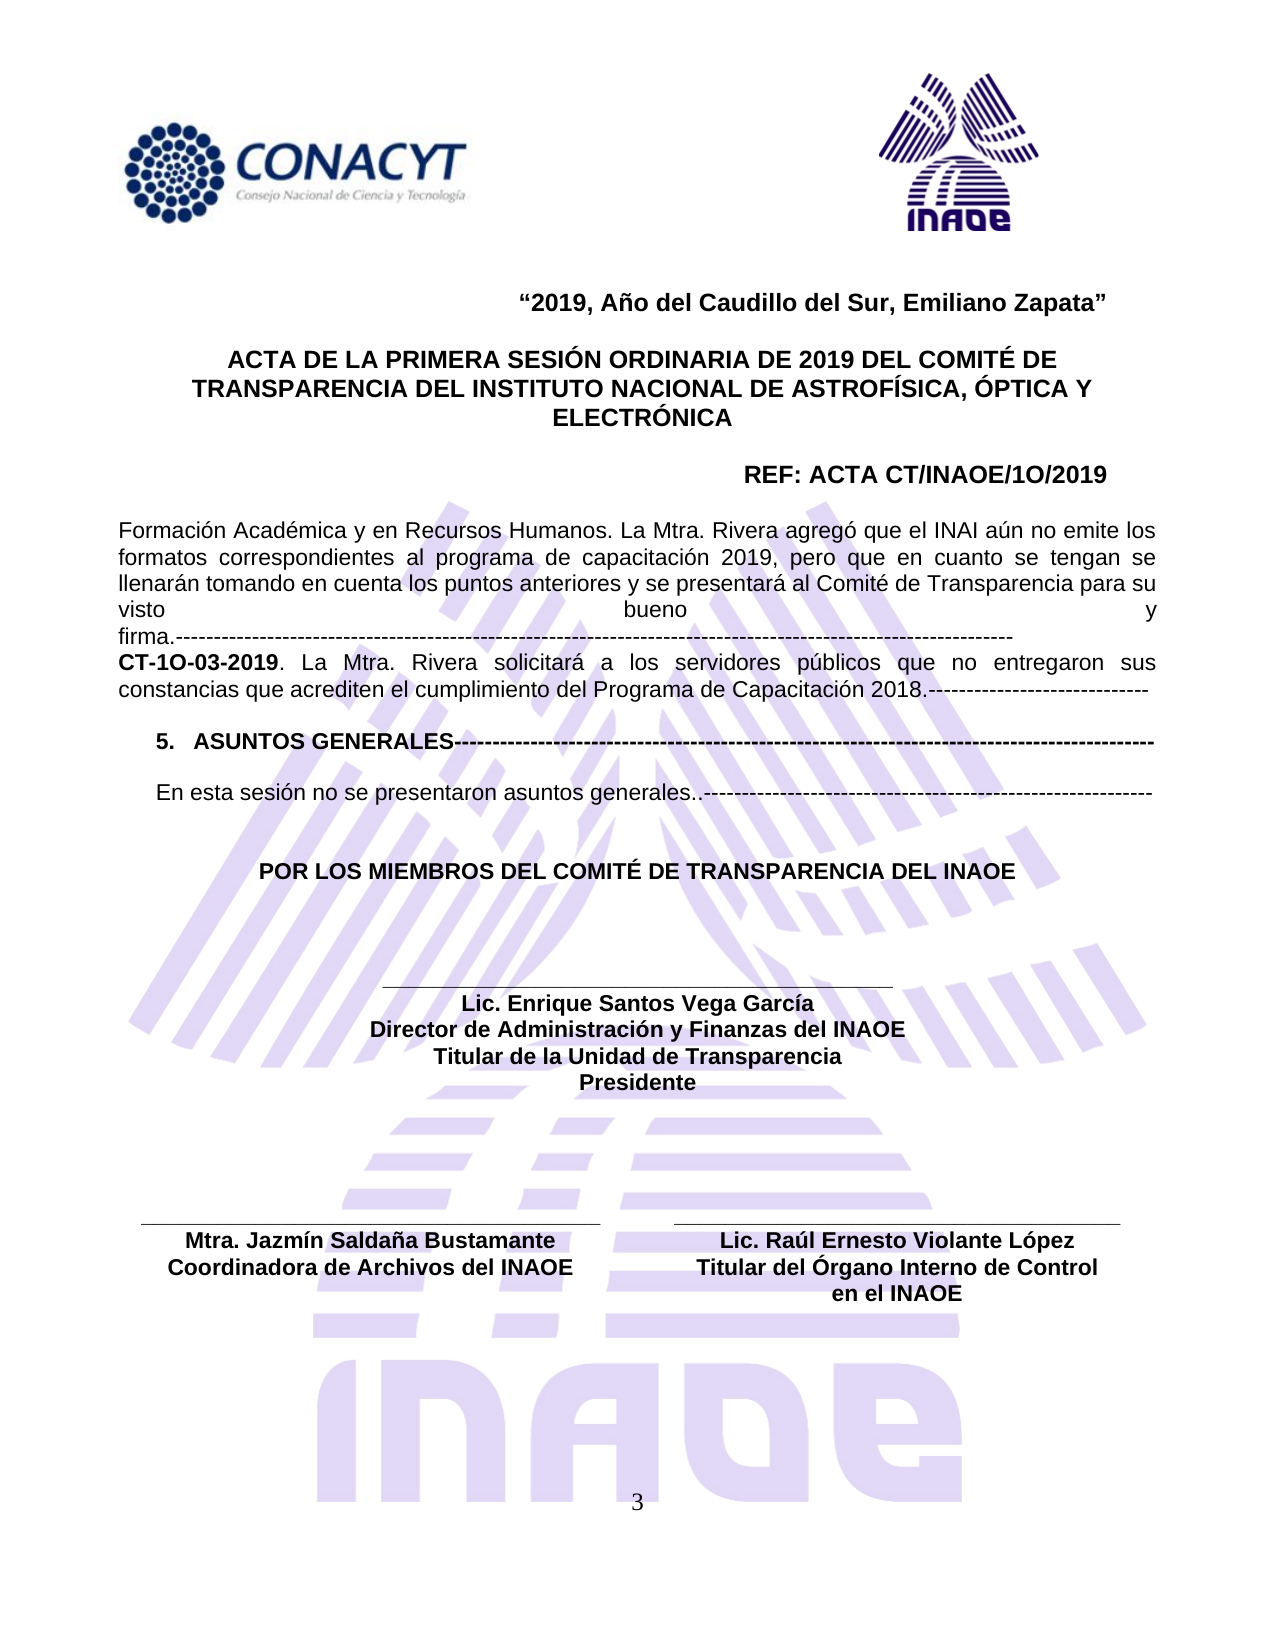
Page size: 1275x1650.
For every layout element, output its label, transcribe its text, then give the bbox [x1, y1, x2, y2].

table_header ____________________________________ Mtra. Jazmín Saldaña Bustamante Coordinadora de Archivos del INAOE [107, 1201, 634, 1333]
text Titular de la Unidad de Transparencia [118, 1043, 1157, 1069]
text POR LOS MIEMBROS DEL COMITÉ DE TRANSPARENCIA DEL INAOE [118, 858, 1157, 885]
text Presidente [118, 1069, 1157, 1096]
list ASUNTOS GENERALES-------------------------------------------------------------------------------------------- [156, 728, 1157, 754]
text En esta sesión no se presentaron asuntos generales..----------------------------------------------------------- [156, 779, 1157, 806]
text ________________________________________ [118, 964, 1157, 990]
picture [118, 113, 476, 231]
text El Presidente del Comité otorga la palabra a la Mtra. María Guadalupe Rivera Loy, Jefa del Departamento de Difusión Científica del INAOE y Enlace de Capacitación ante el Instituto Nacional de Transparencia, Acceso a la Información y Protección de Datos Personales, quien informó que en el ejercicio del 2018 se cumplió en gran medida con el Programa de Capacitación en Materia de Transparencia, Acceso a la Información y Protección de Datos Personales. Sin embargo, sólo algunos de los servidores públicos no entregaron sus constancias. Por lo que sugirió solicitar a dichos servidores públicos que le envíen una copia o en archivo PDF sus constancias para acreditar su cumplimiento. También propongo que para integrar el Programa de Capacitación se tome en cuenta a los servidores públicos que hayan ingresado al Instituto en el periodo 2018 y 2019. Los miembros del Comité de Transparencia pidieron que para el programa del presente ejercicio se asignen cursos en materia de la Ley General de Protección de Datos Personales en Posesión de los Sujetos Obligados a todo el personal operativo que trabaja con datos personales en la Dirección de Formación Académica y en Recursos Humanos. La Mtra. Rivera agregó que el INAI aún no emite los formatos correspondientes al programa de capacitación 2019, pero que en cuanto se tengan se llenarán tomando en cuenta los puntos anteriores y se presentará al Comité de Transparencia para su visto bueno y firma.-------------------------------------------------------------------------------------------------------------- [118, 517, 1157, 649]
picture [878, 73, 1039, 231]
text Lic. Enrique Santos Vega García [118, 990, 1157, 1016]
table_header ___________________________________ Lic. Raúl Ernesto Violante López Titular del Órgano Interno de Control en el INAOE [634, 1201, 1160, 1333]
text Director de Administración y Finanzas del INAOE [118, 1016, 1157, 1043]
text CT-1O-03-2019. La Mtra. Rivera solicitará a los servidores públicos que no entregaron sus constancias que acrediten el cumplimiento del Programa de Capacitación 2018.----------------------------- [118, 649, 1157, 702]
